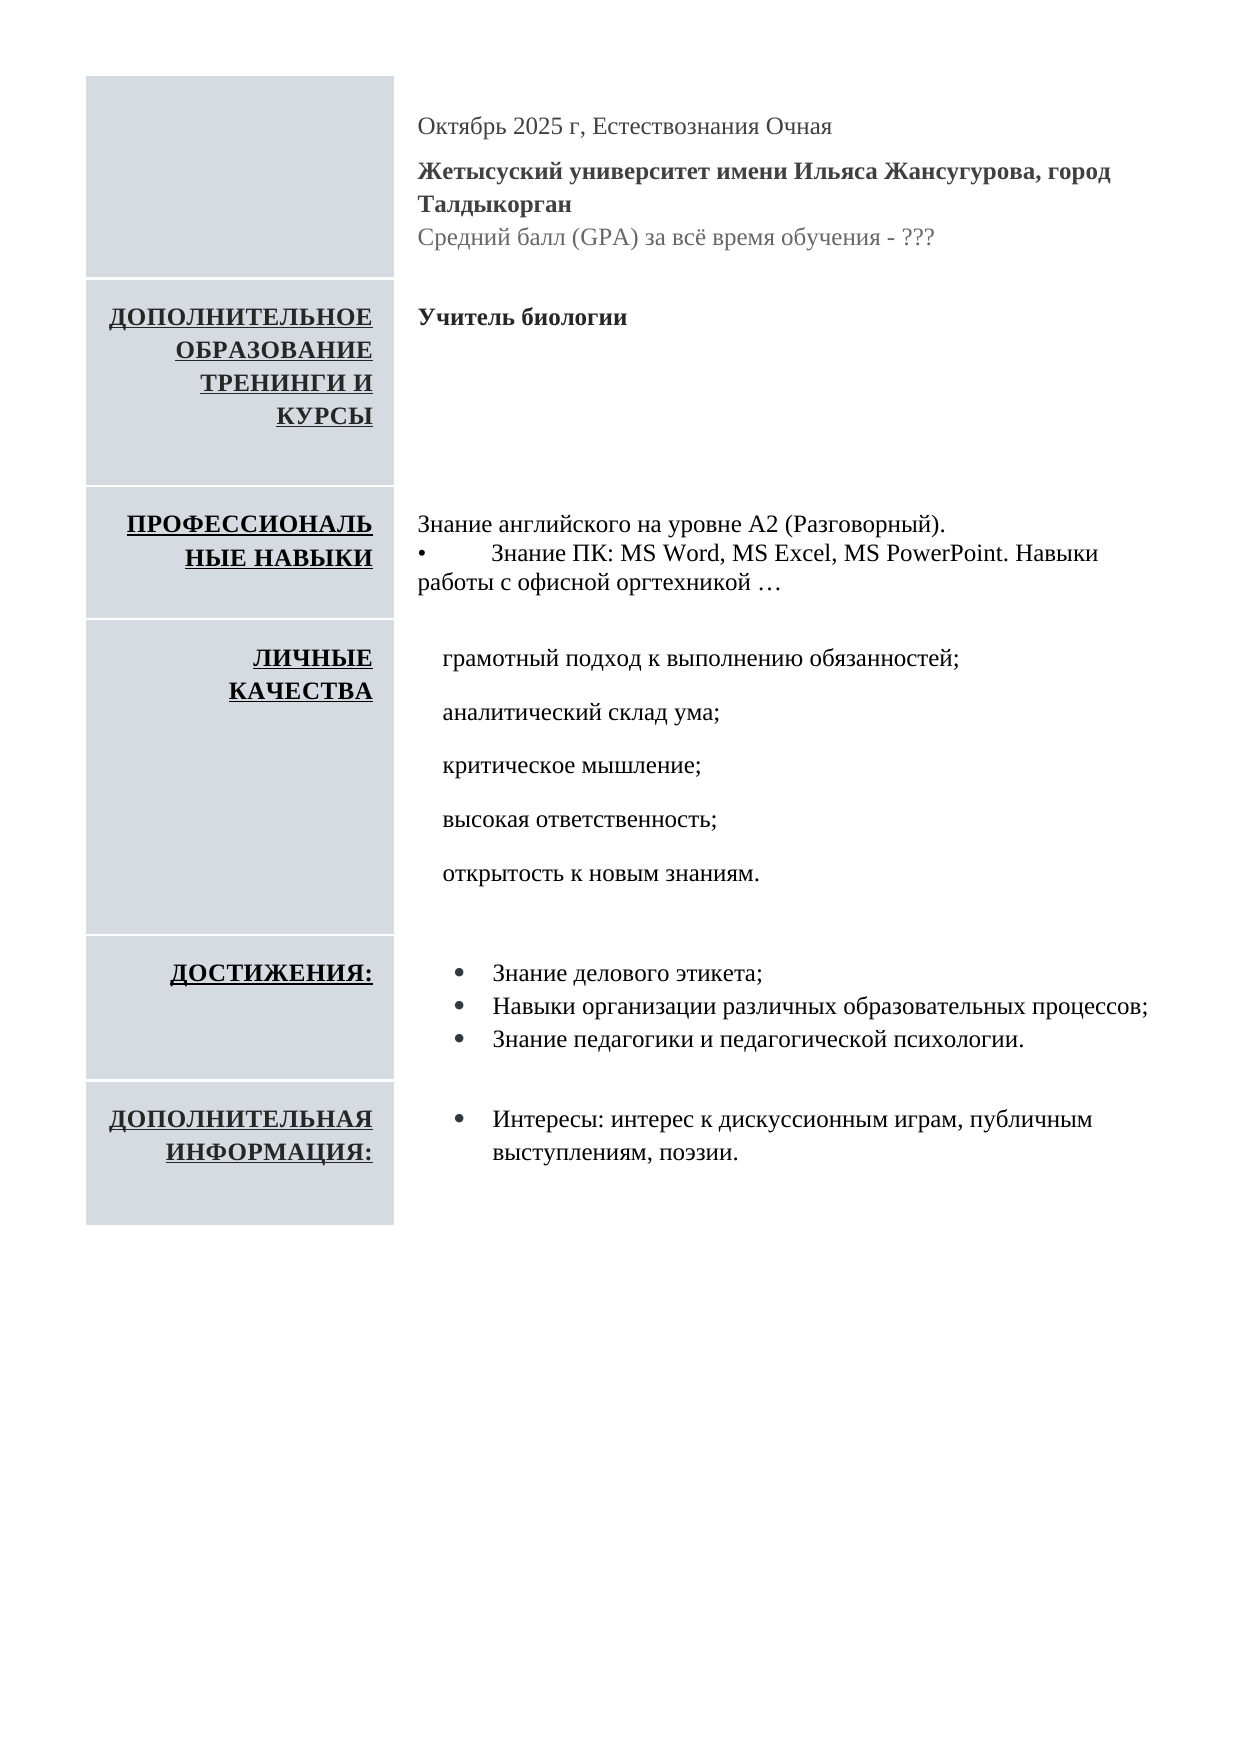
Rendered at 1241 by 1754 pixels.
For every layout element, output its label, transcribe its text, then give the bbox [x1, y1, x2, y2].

table_cell Учитель биологии [396, 280, 1194, 485]
table_cell грамотный подход к выполнению обязанностей; аналитический склад ума; критическое мышление; высокая ответственность; открытость к новым знаниям. [396, 620, 1194, 934]
table_cell ОБРАЗОВАНИЕ [86, 76, 394, 277]
table_cell Интересы: интерес к дискуссионным играм, публичным выступлениям, поэзии. [396, 1082, 1194, 1225]
table_cell ЛИЧНЫЕ КАЧЕСТВА [86, 620, 394, 934]
table_cell Знание делового этикета; Навыки организации различных образовательных процессов; Знание педагогики и педагогической психологии. [396, 936, 1194, 1079]
table_cell ДОПОЛНИТЕЛЬНАЯ ИНФОРМАЦИЯ: [86, 1082, 394, 1225]
table_cell ДОПОЛНИТЕЛЬНОЕ ОБРАЗОВАНИЕ ТРЕНИНГИ И КУРСЫ [86, 280, 394, 485]
table_cell Знание английского на уровне A2 (Разговорный). • Знание ПК: MS Word, MS Excel, MS PowerPoint. Навыки работы с офисной оргтехникой … [396, 487, 1194, 618]
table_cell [396, 76, 1194, 277]
table_cell ДОСТИЖЕНИЯ: [86, 936, 394, 1079]
table_cell ПРОФЕССИОНАЛЬНЫЕ НАВЫКИ [86, 487, 394, 618]
